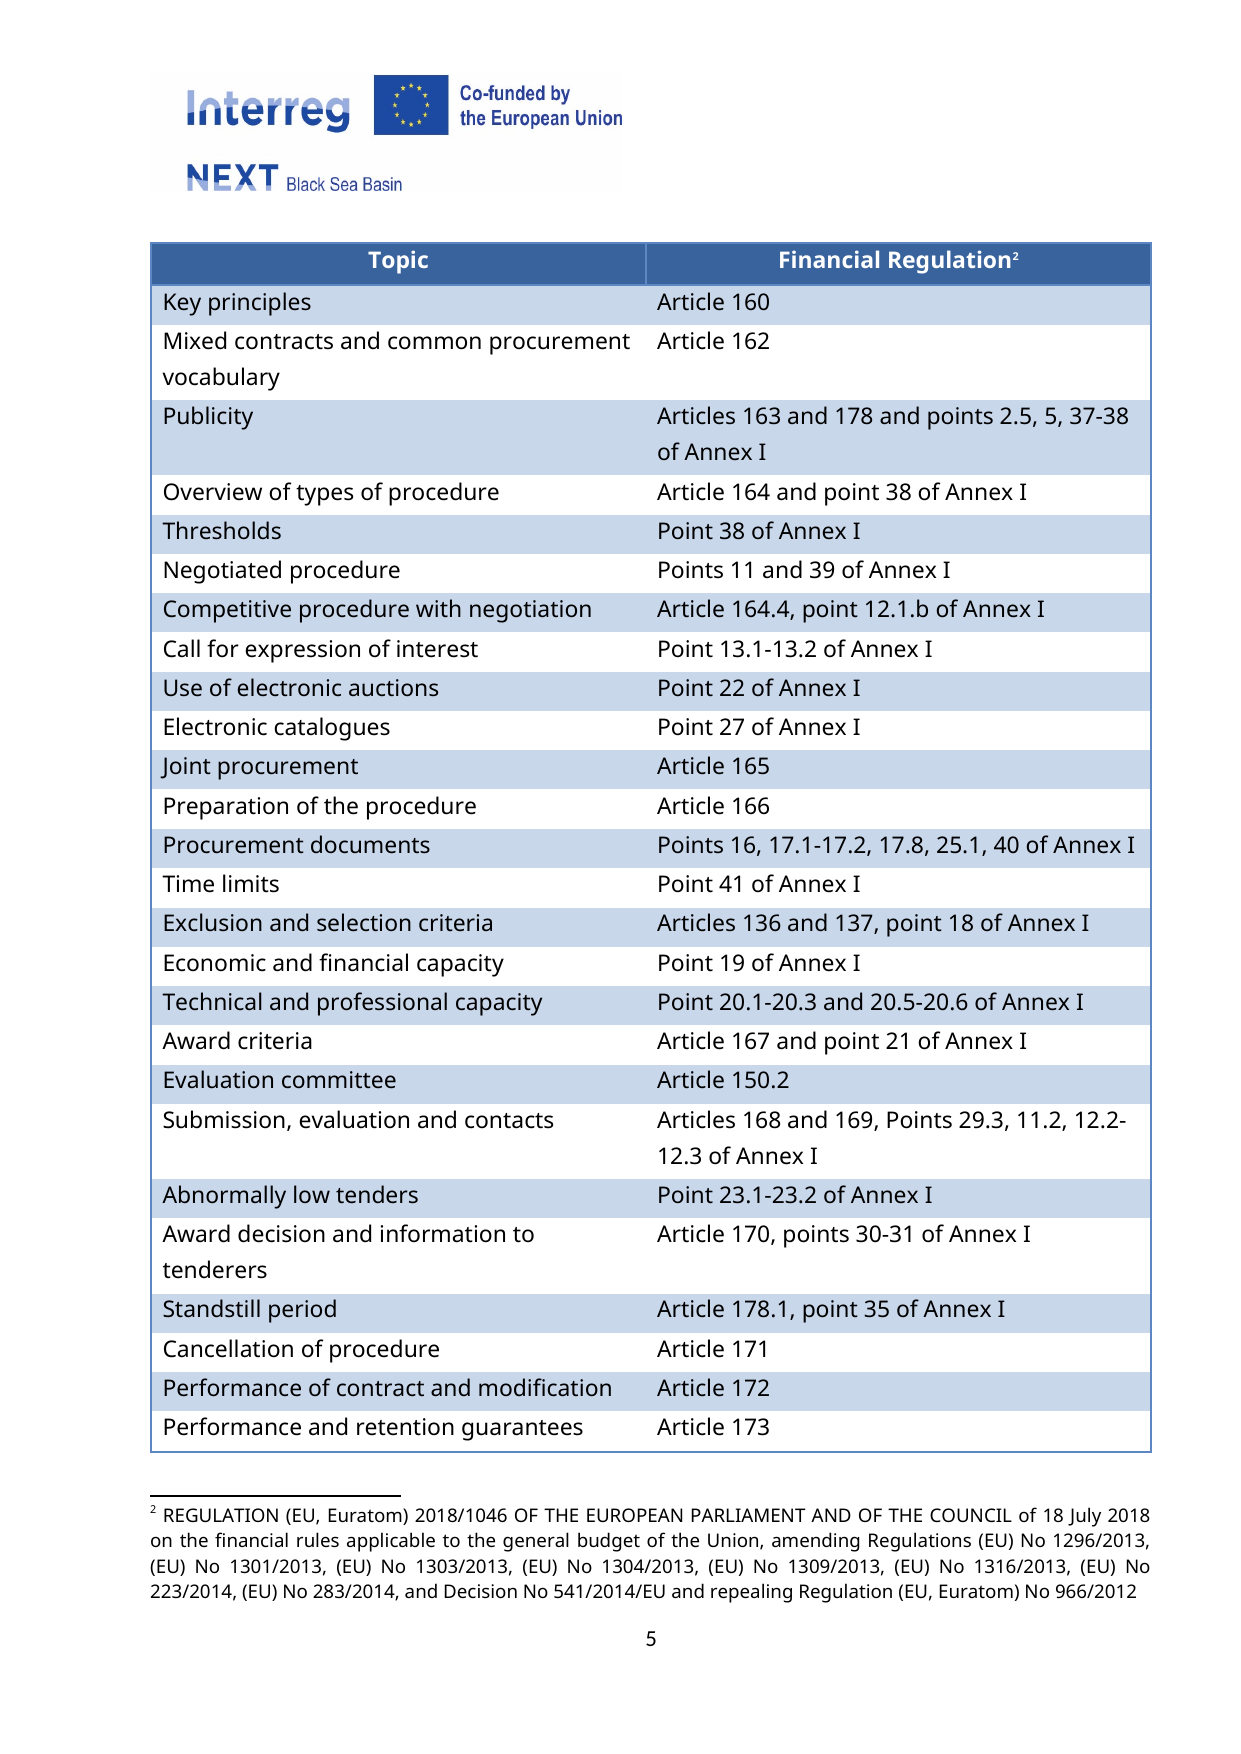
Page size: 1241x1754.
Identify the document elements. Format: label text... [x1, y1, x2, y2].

table_cell Articles 168 and 169, Points 29.3, 11.2, 12.2-12.3 of Annex I [646, 1104, 1150, 1179]
table_cell Article 162 [646, 325, 1150, 400]
table_cell Competitive procedure with negotiation [152, 593, 646, 632]
table_cell Time limits [152, 868, 646, 907]
table_header Topic [152, 244, 645, 284]
table_cell Procurement documents [152, 829, 646, 868]
table_cell Article 172 [646, 1372, 1150, 1411]
table_cell Submission, evaluation and contacts [152, 1104, 646, 1179]
table_cell Point 41 of Annex I [646, 868, 1150, 907]
table_cell Key principles [152, 286, 646, 325]
table_cell Performance of contract and modification [152, 1372, 646, 1411]
table_cell Article 165 [646, 750, 1150, 789]
table_cell Mixed contracts and common procurement vocabulary [152, 325, 646, 400]
table_cell Thresholds [152, 515, 646, 554]
table_cell Articles 163 and 178 and points 2.5, 5, 37-38 of Annex I [646, 400, 1150, 475]
table_cell Joint procurement [152, 750, 646, 789]
table_cell Point 38 of Annex I [646, 515, 1150, 554]
table_cell Negotiated procedure [152, 554, 646, 593]
picture [150, 73, 622, 191]
table_header Financial Regulation [647, 244, 1150, 284]
table_cell Article 171 [646, 1333, 1150, 1372]
table_cell Cancellation of procedure [152, 1333, 646, 1372]
table_cell Publicity [152, 400, 646, 475]
table_cell Article 170, points 30-31 of Annex I [646, 1218, 1150, 1293]
table_cell Call for expression of interest [152, 633, 646, 672]
table_cell Article 167 and point 21 of Annex I [646, 1025, 1150, 1064]
table_cell Point 22 of Annex I [646, 672, 1150, 711]
table_cell Economic and financial capacity [152, 947, 646, 986]
table_cell Point 23.1-23.2 of Annex I [646, 1179, 1150, 1218]
table_cell Preparation of the procedure [152, 790, 646, 829]
table_cell Articles 136 and 137, point 18 of Annex I [646, 908, 1150, 947]
table_cell Article 164.4, point 12.1.b of Annex I [646, 593, 1150, 632]
table_cell Point 20.1-20.3 and 20.5-20.6 of Annex I [646, 986, 1150, 1025]
table_cell Standstill period [152, 1294, 646, 1333]
table_cell Electronic catalogues [152, 711, 646, 750]
table_cell Technical and professional capacity [152, 986, 646, 1025]
table_cell Point 13.1-13.2 of Annex I [646, 633, 1150, 672]
table_cell Overview of types of procedure [152, 475, 646, 515]
table_cell Points 11 and 39 of Annex I [646, 554, 1150, 593]
table_cell Abnormally low tenders [152, 1179, 646, 1218]
table_cell Article 173 [646, 1411, 1150, 1451]
table_cell Point 19 of Annex I [646, 947, 1150, 986]
table_cell Award decision and information to tenderers [152, 1218, 646, 1293]
table_cell Points 16, 17.1-17.2, 17.8, 25.1, 40 of Annex I [646, 829, 1150, 868]
table_cell Performance and retention guarantees [152, 1411, 646, 1451]
table_cell Point 27 of Annex I [646, 711, 1150, 750]
table_cell Article 160 [646, 286, 1150, 325]
table_cell Article 166 [646, 790, 1150, 829]
table_cell Article 178.1, point 35 of Annex I [646, 1294, 1150, 1333]
table_cell Exclusion and selection criteria [152, 908, 646, 947]
table_cell Article 150.2 [646, 1065, 1150, 1104]
table_cell Article 164 and point 38 of Annex I [646, 475, 1150, 515]
table_cell Evaluation committee [152, 1065, 646, 1104]
table_cell Award criteria [152, 1025, 646, 1064]
table_cell Use of electronic auctions [152, 672, 646, 711]
